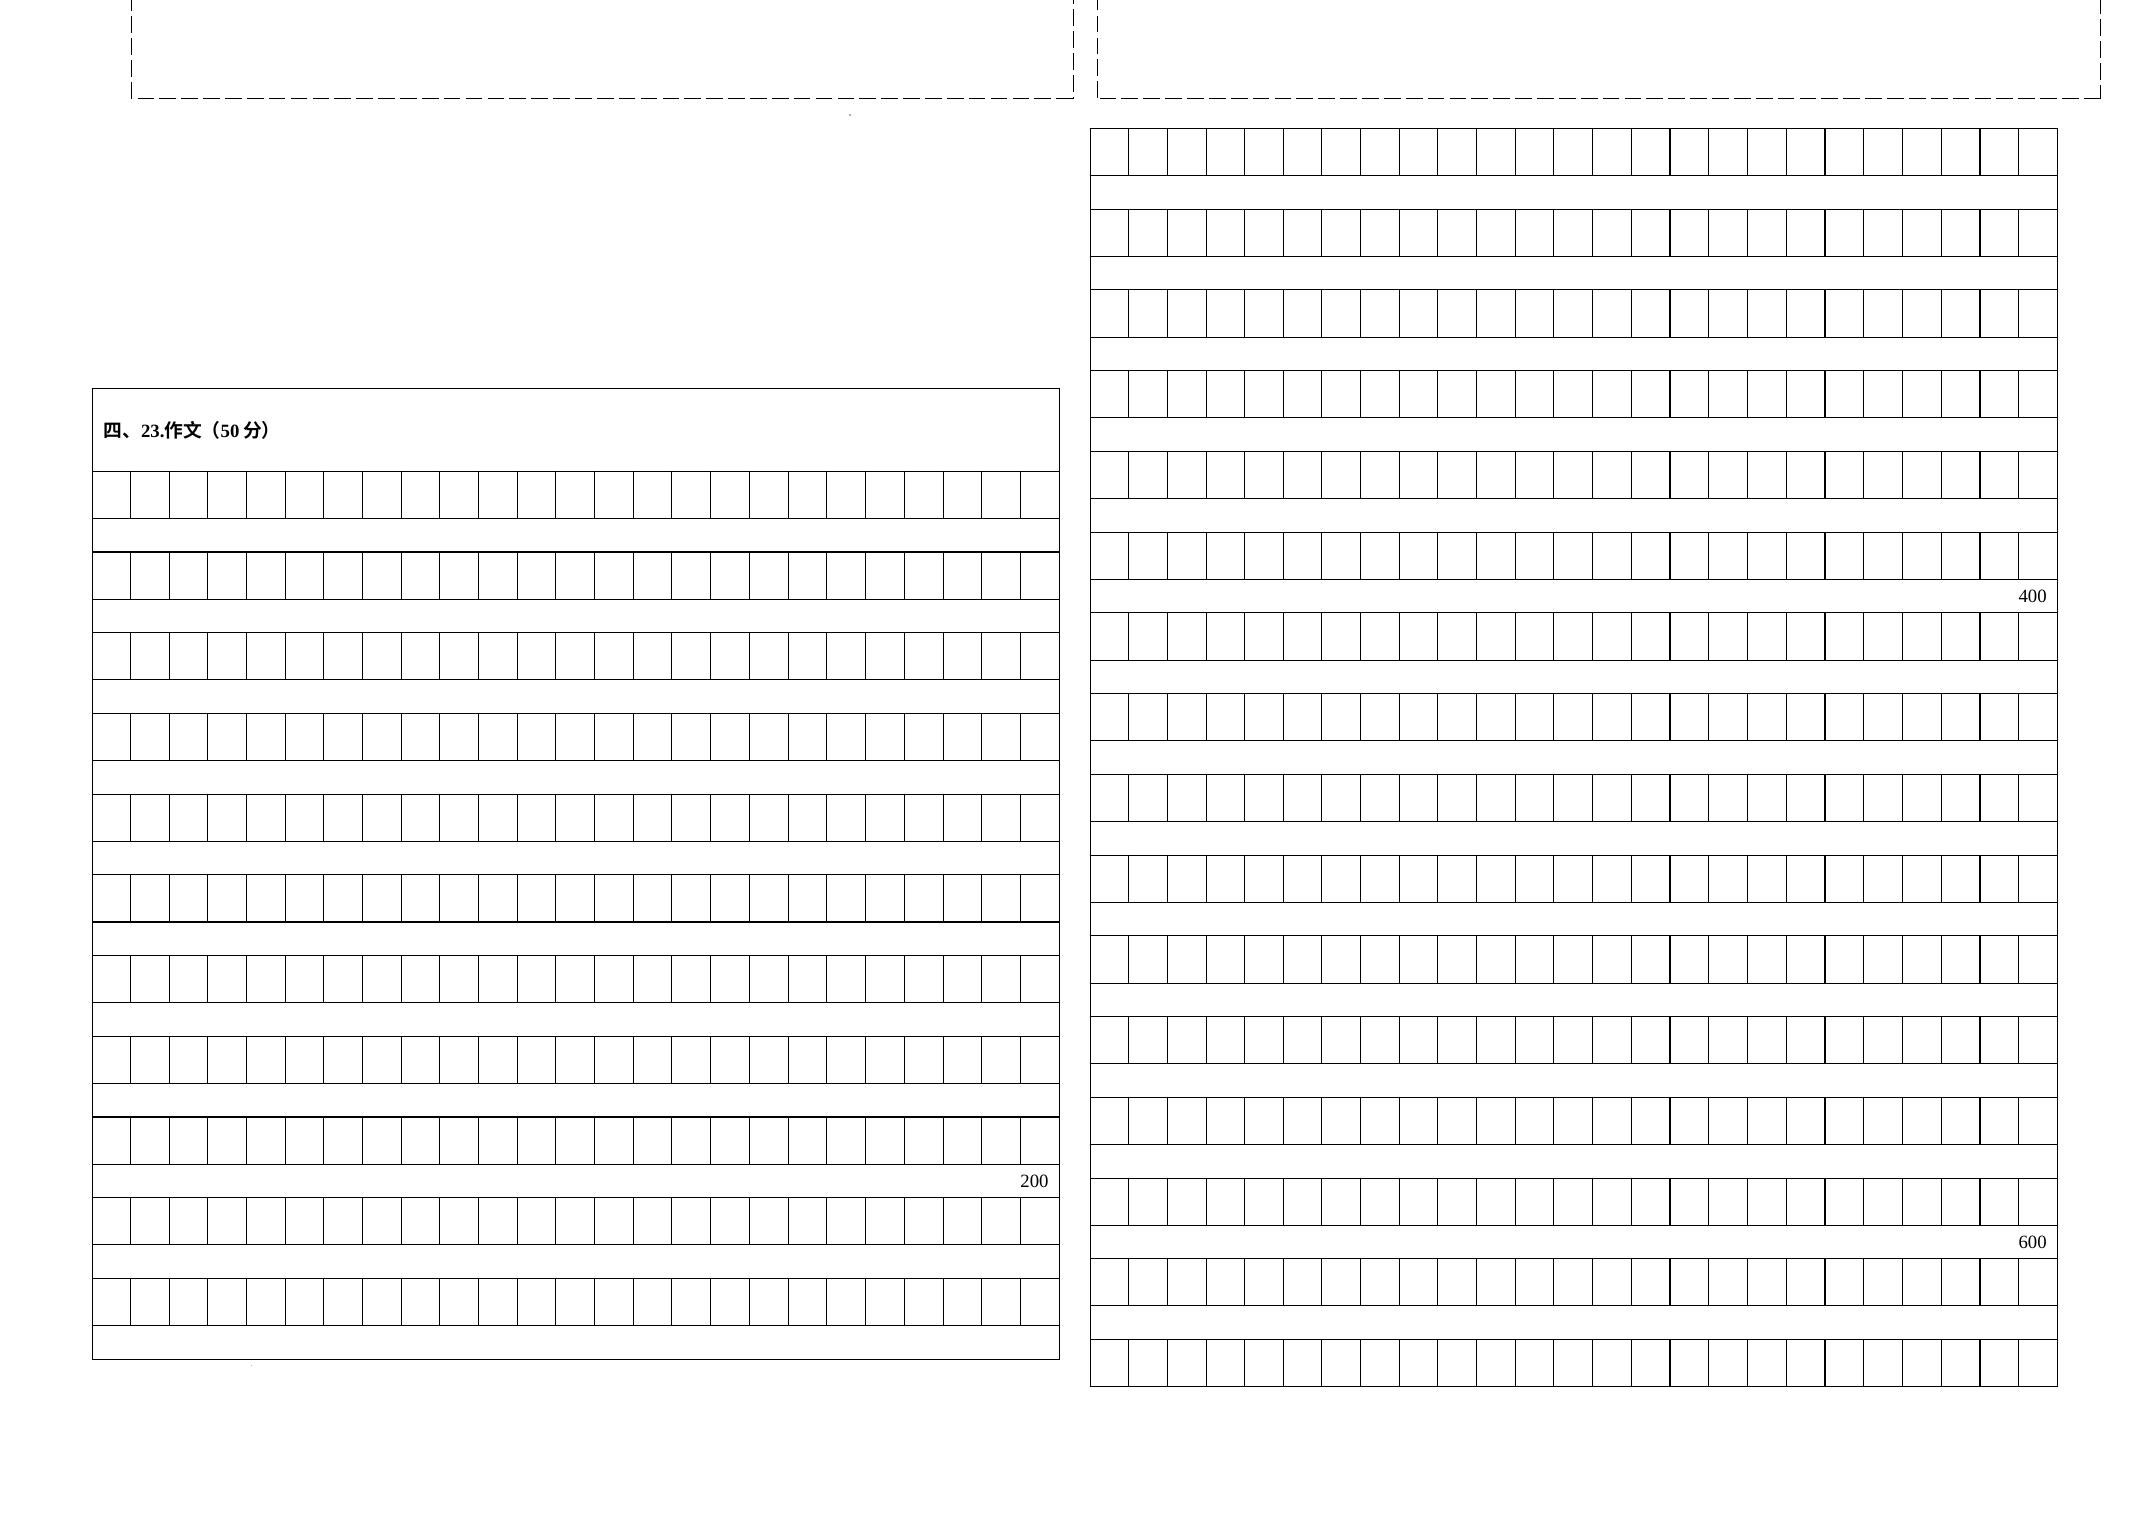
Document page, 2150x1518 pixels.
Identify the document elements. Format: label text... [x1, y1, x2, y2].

table_cell [1207, 1179, 1244, 1224]
table_cell [982, 472, 1020, 518]
table_cell [1091, 1098, 1128, 1144]
table_cell [1438, 129, 1476, 175]
table_cell [1091, 1306, 2057, 1339]
table_cell [518, 956, 555, 1002]
table_cell [1477, 452, 1515, 498]
table_cell [1322, 775, 1360, 821]
table_cell [2019, 210, 2057, 256]
table_cell [247, 1198, 285, 1244]
table_cell [131, 795, 169, 841]
table_cell [440, 1037, 478, 1083]
table_cell [1438, 856, 1476, 902]
table_cell [1748, 452, 1786, 498]
table_cell [750, 875, 788, 921]
table_cell [170, 1118, 207, 1164]
table_cell [1981, 371, 2018, 417]
table_cell [1942, 775, 1979, 821]
table_cell [1477, 1179, 1515, 1224]
table_cell [556, 1118, 594, 1164]
table_cell [1516, 694, 1553, 740]
table_cell [1438, 1098, 1476, 1144]
table_cell [750, 795, 788, 841]
table_cell [905, 553, 943, 598]
table_cell [1129, 1017, 1167, 1063]
table_cell [1438, 1340, 1476, 1386]
table_cell [1284, 1340, 1321, 1386]
table_cell [1942, 533, 1979, 579]
table_cell [827, 875, 865, 921]
table_cell [789, 553, 826, 598]
table_cell [1593, 452, 1631, 498]
table_cell [1787, 856, 1824, 902]
table_cell [479, 553, 517, 598]
table_cell [518, 472, 555, 518]
table_cell [1284, 694, 1321, 740]
table_cell [827, 1118, 865, 1164]
table_cell [1284, 290, 1321, 337]
table_cell [556, 553, 594, 598]
table_cell [2019, 1098, 2057, 1144]
table_cell [1826, 452, 1863, 498]
table_cell [1400, 210, 1437, 256]
table_cell [672, 553, 710, 598]
table_cell [2019, 856, 2057, 902]
table_cell [789, 1198, 826, 1244]
table_cell [1826, 1017, 1863, 1063]
table_cell [93, 633, 130, 679]
table_cell [1477, 533, 1515, 579]
table_cell [1632, 694, 1669, 740]
table_cell [440, 1118, 478, 1164]
table_cell [93, 600, 1059, 632]
table_cell [905, 795, 943, 841]
table_cell [1361, 1340, 1399, 1386]
table_cell [1903, 1259, 1941, 1305]
table_cell [1942, 694, 1979, 740]
table_cell [1361, 1259, 1399, 1305]
table_cell [93, 1279, 130, 1325]
table_cell [634, 633, 671, 679]
table_cell [208, 795, 246, 841]
table_cell [1826, 1340, 1863, 1386]
table_cell [750, 1037, 788, 1083]
table_cell [556, 956, 594, 1002]
table_cell [982, 956, 1020, 1002]
table_cell [1021, 633, 1059, 679]
table_cell [711, 472, 749, 518]
table_cell [1322, 290, 1360, 337]
table_cell [1748, 290, 1786, 337]
table_cell [247, 1037, 285, 1083]
table_cell [1284, 856, 1321, 902]
table_cell [402, 1279, 439, 1325]
table_cell [1400, 1017, 1437, 1063]
table_cell [1129, 775, 1167, 821]
table_cell [402, 956, 439, 1002]
table_cell [634, 1118, 671, 1164]
table_cell [1748, 210, 1786, 256]
table_cell [1477, 856, 1515, 902]
table_cell [711, 875, 749, 921]
table_cell [1091, 1340, 1128, 1386]
table_cell [170, 956, 207, 1002]
table_cell [944, 1279, 981, 1325]
table_cell [634, 553, 671, 598]
table_cell [1129, 856, 1167, 902]
table_cell [1245, 694, 1283, 740]
table_cell [1671, 533, 1708, 579]
table_cell [1864, 694, 1902, 740]
table_cell [556, 472, 594, 518]
table_cell [1748, 129, 1786, 175]
table_cell [1709, 613, 1747, 659]
table_cell [1091, 1179, 1128, 1224]
table_cell [789, 1118, 826, 1164]
table_cell [247, 1118, 285, 1164]
table_cell [556, 714, 594, 760]
table_cell [1671, 936, 1708, 982]
table_cell [440, 795, 478, 841]
table_cell [1021, 714, 1059, 760]
table_cell [1322, 936, 1360, 982]
table_cell [1787, 936, 1824, 982]
table_cell [1400, 1340, 1437, 1386]
table_cell [1593, 290, 1631, 337]
table_cell [1787, 613, 1824, 659]
table_cell [1864, 1017, 1902, 1063]
table_cell [1091, 741, 2057, 774]
table_cell [1981, 1098, 2018, 1144]
table_cell [1516, 371, 1553, 417]
table_cell [1709, 775, 1747, 821]
table_cell [1322, 1017, 1360, 1063]
table_cell [208, 1198, 246, 1244]
table_cell [905, 714, 943, 760]
table_cell [208, 553, 246, 598]
table_cell [1207, 533, 1244, 579]
table_cell [1091, 1145, 2057, 1177]
table_cell [1864, 371, 1902, 417]
table_cell [170, 633, 207, 679]
table_cell [1903, 533, 1941, 579]
table_cell [1942, 936, 1979, 982]
table_cell [1438, 775, 1476, 821]
table_cell [634, 875, 671, 921]
table_cell [440, 553, 478, 598]
table_cell [93, 923, 1059, 955]
table_cell [1671, 856, 1708, 902]
table_cell [1554, 210, 1592, 256]
table_cell [711, 795, 749, 841]
table_cell [1129, 1259, 1167, 1305]
table_cell [286, 1198, 323, 1244]
table_cell [1438, 371, 1476, 417]
table_cell [1322, 210, 1360, 256]
table_cell [1245, 1259, 1283, 1305]
table_cell [1129, 290, 1167, 337]
table_cell [324, 875, 362, 921]
table_cell [1593, 129, 1631, 175]
table_cell [1671, 1017, 1708, 1063]
table_cell [170, 1279, 207, 1325]
table_cell [1361, 1179, 1399, 1224]
table_cell [1516, 613, 1553, 659]
table_cell [93, 1198, 130, 1244]
table_cell [93, 553, 130, 598]
table_cell [1168, 775, 1206, 821]
table_cell [1516, 1098, 1553, 1144]
table_cell [789, 633, 826, 679]
table_cell [595, 1118, 633, 1164]
table_cell [1554, 936, 1592, 982]
table_cell [1477, 775, 1515, 821]
table_cell [1787, 1179, 1824, 1224]
table_cell [1207, 613, 1244, 659]
table_cell [1864, 936, 1902, 982]
table_cell [1361, 290, 1399, 337]
table_cell [1671, 1340, 1708, 1386]
table_cell [324, 1118, 362, 1164]
table_cell [1864, 613, 1902, 659]
table_cell [170, 472, 207, 518]
table_cell [402, 1198, 439, 1244]
table_cell [1129, 1179, 1167, 1224]
table_cell [1245, 371, 1283, 417]
table_cell [866, 795, 904, 841]
table_cell [1516, 1259, 1553, 1305]
table_cell [1438, 1259, 1476, 1305]
table_cell [247, 1279, 285, 1325]
table_cell [595, 1037, 633, 1083]
table_cell [1245, 1179, 1283, 1224]
table_cell [1400, 1179, 1437, 1224]
table_cell [1021, 875, 1059, 921]
table_cell [1245, 129, 1283, 175]
table_cell [1942, 371, 1979, 417]
table_cell [170, 1037, 207, 1083]
table_cell [905, 1198, 943, 1244]
table_cell [1864, 775, 1902, 821]
table_cell [208, 1279, 246, 1325]
table_cell [827, 795, 865, 841]
table_cell [1864, 1340, 1902, 1386]
table_cell [93, 714, 130, 760]
table_cell [827, 1279, 865, 1325]
table_cell [93, 1037, 130, 1083]
table_cell [1748, 1017, 1786, 1063]
table_cell [1632, 613, 1669, 659]
table_cell [518, 553, 555, 598]
table_cell [1438, 533, 1476, 579]
table_cell [363, 1279, 401, 1325]
table_cell [1129, 210, 1167, 256]
table_cell [286, 472, 323, 518]
table_cell [1438, 694, 1476, 740]
table_cell [1981, 1340, 2018, 1386]
table_cell [1632, 1098, 1669, 1144]
table_cell [1709, 1259, 1747, 1305]
table_cell [1361, 775, 1399, 821]
table_cell [402, 1037, 439, 1083]
table_cell [1361, 371, 1399, 417]
table_cell [1284, 613, 1321, 659]
table_cell [1400, 856, 1437, 902]
table_cell [905, 633, 943, 679]
table_cell [1168, 936, 1206, 982]
table_cell [1516, 290, 1553, 337]
table_cell [1091, 499, 2057, 532]
table_cell [1168, 1017, 1206, 1063]
table_cell [1091, 694, 1128, 740]
table_cell [905, 875, 943, 921]
table_cell [1632, 936, 1669, 982]
table_cell [1245, 775, 1283, 821]
table_cell [1168, 452, 1206, 498]
table_cell [827, 472, 865, 518]
table_cell [1864, 210, 1902, 256]
table_cell [750, 1279, 788, 1325]
table_cell [363, 633, 401, 679]
table_cell [1903, 129, 1941, 175]
table_cell [1632, 210, 1669, 256]
table_cell [1477, 129, 1515, 175]
table_cell [93, 1326, 1059, 1359]
table_cell [1554, 856, 1592, 902]
table_cell [479, 795, 517, 841]
table_cell [1021, 956, 1059, 1002]
table_cell [1826, 856, 1863, 902]
table_cell [1361, 533, 1399, 579]
table_cell [1748, 613, 1786, 659]
table_cell [1207, 1017, 1244, 1063]
table_cell [1942, 1179, 1979, 1224]
table_cell [1284, 775, 1321, 821]
table_cell [944, 795, 981, 841]
table_cell [324, 956, 362, 1002]
table_cell [1942, 1259, 1979, 1305]
table_cell [1477, 1098, 1515, 1144]
table_cell [1981, 775, 2018, 821]
table_cell [1322, 694, 1360, 740]
table_cell [1207, 936, 1244, 982]
table_cell [672, 1118, 710, 1164]
table_cell [1632, 290, 1669, 337]
table_cell [1091, 661, 2057, 693]
table_cell [1516, 210, 1553, 256]
table_cell [479, 956, 517, 1002]
table_cell [518, 714, 555, 760]
table_cell [1091, 1017, 1128, 1063]
table_cell [2019, 129, 2057, 175]
table_cell [1284, 533, 1321, 579]
table_cell [479, 875, 517, 921]
table_cell [324, 633, 362, 679]
table_cell [1632, 129, 1669, 175]
table_cell [131, 553, 169, 598]
table_cell [479, 1198, 517, 1244]
table_cell [1981, 936, 2018, 982]
table_cell [1168, 856, 1206, 902]
table_cell [944, 714, 981, 760]
table_cell [131, 1198, 169, 1244]
table_cell [1516, 452, 1553, 498]
table_cell [866, 1198, 904, 1244]
table_cell [1554, 533, 1592, 579]
table_cell [1709, 1098, 1747, 1144]
table_cell [1903, 290, 1941, 337]
table_cell [1671, 694, 1708, 740]
table_cell [93, 842, 1059, 874]
table_cell [1400, 936, 1437, 982]
table_cell [1516, 856, 1553, 902]
table_cell [208, 1118, 246, 1164]
table_cell [944, 472, 981, 518]
table_cell [170, 553, 207, 598]
table_cell [1091, 176, 2057, 209]
table_cell [1942, 290, 1979, 337]
table_cell [402, 795, 439, 841]
table_cell [93, 1118, 130, 1164]
table_cell [1477, 371, 1515, 417]
table_cell [1168, 694, 1206, 740]
table_cell [1826, 1179, 1863, 1224]
table_cell [1554, 1098, 1592, 1144]
table_cell [1091, 903, 2057, 935]
table_cell [944, 1198, 981, 1244]
table_cell [1129, 936, 1167, 982]
table_cell [1787, 371, 1824, 417]
table_cell [1826, 371, 1863, 417]
table_cell [1400, 1259, 1437, 1305]
table_cell [1477, 1259, 1515, 1305]
table_cell [131, 714, 169, 760]
table_cell [789, 714, 826, 760]
table_cell [1709, 371, 1747, 417]
table_cell [1903, 1017, 1941, 1063]
table_cell [479, 1279, 517, 1325]
table_cell [1322, 129, 1360, 175]
table_cell [1554, 613, 1592, 659]
table_cell [1322, 371, 1360, 417]
table_cell [402, 633, 439, 679]
table_cell [1593, 936, 1631, 982]
table_cell [866, 1118, 904, 1164]
table_cell [1021, 472, 1059, 518]
table_cell [1477, 1017, 1515, 1063]
table_cell [1632, 1340, 1669, 1386]
table_cell [1361, 1017, 1399, 1063]
table_cell [944, 875, 981, 921]
table_cell [634, 472, 671, 518]
table_cell [1671, 371, 1708, 417]
table_cell [982, 1037, 1020, 1083]
table_cell [2019, 1340, 2057, 1386]
table_cell [479, 1037, 517, 1083]
table_cell [440, 714, 478, 760]
table_cell [1671, 129, 1708, 175]
table_cell [1748, 775, 1786, 821]
table_cell [1554, 775, 1592, 821]
table_cell [556, 795, 594, 841]
table_cell [1361, 936, 1399, 982]
table_cell [1477, 694, 1515, 740]
table_cell [1091, 257, 2057, 289]
table_cell [2019, 533, 2057, 579]
table_cell [556, 875, 594, 921]
table_cell [208, 956, 246, 1002]
table_cell [2019, 371, 2057, 417]
table_cell [1284, 1017, 1321, 1063]
table_cell [1091, 613, 1128, 659]
table_cell [440, 956, 478, 1002]
table_cell [324, 1279, 362, 1325]
table_cell [982, 633, 1020, 679]
table_cell [286, 553, 323, 598]
table_cell [1632, 856, 1669, 902]
table_cell [1671, 1259, 1708, 1305]
table_cell [208, 875, 246, 921]
table_cell [1168, 1340, 1206, 1386]
table_cell [1787, 1098, 1824, 1144]
table_cell [982, 875, 1020, 921]
table_cell [1207, 129, 1244, 175]
table_cell [1284, 936, 1321, 982]
table_cell [286, 714, 323, 760]
table_cell [1709, 533, 1747, 579]
table_cell [247, 875, 285, 921]
table_cell [1671, 1098, 1708, 1144]
table_cell [479, 1118, 517, 1164]
table_cell [247, 472, 285, 518]
table_cell [556, 633, 594, 679]
table_cell [1826, 694, 1863, 740]
table_cell [93, 875, 130, 921]
table_cell [1207, 1259, 1244, 1305]
table_cell [556, 1037, 594, 1083]
table_cell [1129, 452, 1167, 498]
table_cell [944, 956, 981, 1002]
table_cell [1554, 694, 1592, 740]
table_cell [944, 553, 981, 598]
table_cell [1554, 1017, 1592, 1063]
table_cell [1361, 1098, 1399, 1144]
table_cell [324, 1198, 362, 1244]
table_cell [1748, 371, 1786, 417]
table_cell [1554, 290, 1592, 337]
table_cell [286, 875, 323, 921]
table_cell [247, 553, 285, 598]
table_cell [1021, 1198, 1059, 1244]
table_cell [1787, 1259, 1824, 1305]
table_cell [1400, 290, 1437, 337]
table_cell [1942, 613, 1979, 659]
table_cell [1554, 1259, 1592, 1305]
table_cell [363, 1118, 401, 1164]
table_cell [905, 1279, 943, 1325]
table_cell [93, 1245, 1059, 1278]
table_cell [324, 1037, 362, 1083]
table_cell [1129, 1098, 1167, 1144]
table_cell [1168, 290, 1206, 337]
table_cell [982, 1198, 1020, 1244]
table_cell [827, 633, 865, 679]
table_cell [1516, 936, 1553, 982]
table_cell [556, 1198, 594, 1244]
table_cell [1091, 936, 1128, 982]
table_cell [750, 1198, 788, 1244]
table_cell [1593, 856, 1631, 902]
table_cell [1400, 1098, 1437, 1144]
table_cell [131, 472, 169, 518]
table_cell [1942, 129, 1979, 175]
table_cell [1438, 613, 1476, 659]
table_cell [324, 795, 362, 841]
table_cell [363, 714, 401, 760]
table_cell [750, 553, 788, 598]
table_cell [1091, 371, 1128, 417]
table_cell [711, 956, 749, 1002]
table_cell [2019, 613, 2057, 659]
table_cell [672, 1037, 710, 1083]
table_cell [2019, 452, 2057, 498]
table_cell [1129, 533, 1167, 579]
table_cell [2019, 1179, 2057, 1224]
table_cell [402, 553, 439, 598]
table_cell [1903, 452, 1941, 498]
table_cell [1632, 775, 1669, 821]
table_cell [518, 1279, 555, 1325]
table_cell [1207, 1098, 1244, 1144]
table_cell [286, 795, 323, 841]
table_header 四、23.作文（50分） [93, 389, 1059, 471]
table_cell [789, 1279, 826, 1325]
table_cell [2019, 290, 2057, 337]
table_cell [1245, 856, 1283, 902]
table_cell [131, 1118, 169, 1164]
table_cell [1671, 775, 1708, 821]
table_cell [789, 472, 826, 518]
table_cell [1438, 936, 1476, 982]
table_cell [1632, 1179, 1669, 1224]
table_cell [1361, 452, 1399, 498]
table_cell [1168, 129, 1206, 175]
table_cell [1981, 129, 2018, 175]
table_cell [1477, 210, 1515, 256]
table_cell [1245, 613, 1283, 659]
table_cell [595, 795, 633, 841]
table_cell [93, 680, 1059, 713]
table_cell [634, 956, 671, 1002]
table_cell [208, 1037, 246, 1083]
table_cell [1981, 613, 2018, 659]
table_cell [866, 472, 904, 518]
table_cell [1245, 1340, 1283, 1386]
table_cell [1709, 694, 1747, 740]
table_cell [1942, 1340, 1979, 1386]
table_cell [131, 633, 169, 679]
table_cell [827, 1198, 865, 1244]
table_cell [1400, 129, 1437, 175]
table_cell [208, 472, 246, 518]
table_cell [1593, 533, 1631, 579]
table_cell [595, 553, 633, 598]
table_cell [131, 956, 169, 1002]
table_cell [1361, 856, 1399, 902]
table_cell [1826, 775, 1863, 821]
table_cell [1593, 613, 1631, 659]
table_cell [1091, 129, 1128, 175]
table_cell [1168, 1179, 1206, 1224]
table_cell [634, 714, 671, 760]
table_cell [866, 875, 904, 921]
table_cell [1322, 533, 1360, 579]
table_cell [170, 714, 207, 760]
table_cell [1903, 210, 1941, 256]
table_cell [1903, 694, 1941, 740]
table_cell [1021, 795, 1059, 841]
table_cell [1400, 371, 1437, 417]
table_cell [363, 956, 401, 1002]
table_cell [1284, 452, 1321, 498]
table_cell [1981, 210, 2018, 256]
table_cell [1593, 1179, 1631, 1224]
table_cell [1709, 936, 1747, 982]
table_cell [556, 1279, 594, 1325]
table_cell [1284, 210, 1321, 256]
table_cell [672, 714, 710, 760]
table_cell [982, 714, 1020, 760]
table_cell [1942, 1017, 1979, 1063]
table_cell [208, 714, 246, 760]
table_cell [324, 714, 362, 760]
table_cell [479, 633, 517, 679]
table_cell [1981, 452, 2018, 498]
table_cell [1593, 694, 1631, 740]
table_cell [1981, 290, 2018, 337]
table_cell [1168, 1259, 1206, 1305]
table_cell [905, 1037, 943, 1083]
table_cell [440, 1198, 478, 1244]
table_cell [1438, 290, 1476, 337]
table_cell [1361, 694, 1399, 740]
table_cell [1593, 371, 1631, 417]
table_cell [1245, 533, 1283, 579]
table_cell [1245, 452, 1283, 498]
table_cell [711, 1198, 749, 1244]
table_cell [1787, 210, 1824, 256]
table_cell [131, 1037, 169, 1083]
table_cell [1593, 210, 1631, 256]
table_cell [2019, 936, 2057, 982]
table_cell [595, 875, 633, 921]
table_cell [1091, 1064, 2057, 1097]
table_cell [363, 1198, 401, 1244]
table_cell [1981, 1259, 2018, 1305]
table_cell [1709, 1017, 1747, 1063]
table_cell [1826, 936, 1863, 982]
table_cell [1207, 694, 1244, 740]
table_cell [1129, 129, 1167, 175]
table_cell [440, 875, 478, 921]
table_cell [1168, 210, 1206, 256]
table_cell [247, 956, 285, 1002]
table_cell [1207, 1340, 1244, 1386]
table_cell [1207, 371, 1244, 417]
table_cell [1632, 452, 1669, 498]
table_cell [247, 795, 285, 841]
table_cell [1942, 856, 1979, 902]
table_cell [1981, 694, 2018, 740]
table_cell [324, 472, 362, 518]
table_cell [93, 472, 130, 518]
table_cell [1709, 452, 1747, 498]
table_cell [1748, 1259, 1786, 1305]
table_cell [750, 714, 788, 760]
table_cell [1284, 1259, 1321, 1305]
table_cell [711, 1037, 749, 1083]
table_cell [1129, 371, 1167, 417]
table_cell [1245, 1098, 1283, 1144]
table_cell [672, 633, 710, 679]
table_cell [1554, 129, 1592, 175]
table_cell [1826, 613, 1863, 659]
table_cell [1903, 856, 1941, 902]
table_cell [1709, 129, 1747, 175]
table_cell [1787, 452, 1824, 498]
table_cell [1438, 210, 1476, 256]
table_cell [1981, 1017, 2018, 1063]
table_cell [1516, 775, 1553, 821]
table_cell [93, 956, 130, 1002]
table_cell [1245, 1017, 1283, 1063]
table_cell [518, 1198, 555, 1244]
table_cell [170, 875, 207, 921]
table_cell [1748, 533, 1786, 579]
table_cell [1554, 452, 1592, 498]
table_cell [1942, 1098, 1979, 1144]
table_cell [634, 1279, 671, 1325]
table_cell [402, 472, 439, 518]
table_cell [1284, 371, 1321, 417]
table_cell [440, 1279, 478, 1325]
table_cell [479, 714, 517, 760]
table_cell [1091, 1259, 1128, 1305]
table_cell [827, 553, 865, 598]
table_cell [247, 714, 285, 760]
table_cell [1826, 533, 1863, 579]
table_cell [1826, 129, 1863, 175]
table_cell [1864, 1098, 1902, 1144]
table_cell [1021, 553, 1059, 598]
table_cell [1709, 210, 1747, 256]
table_cell [1981, 1179, 2018, 1224]
table_cell [827, 956, 865, 1002]
table_cell [363, 553, 401, 598]
table_cell [363, 875, 401, 921]
table_cell [1709, 1179, 1747, 1224]
table_cell [905, 956, 943, 1002]
table_cell [1477, 613, 1515, 659]
table_cell [595, 714, 633, 760]
table_cell [1168, 1098, 1206, 1144]
table_cell [982, 1118, 1020, 1164]
table_cell [750, 472, 788, 518]
table_cell [1593, 1098, 1631, 1144]
table_cell [827, 1037, 865, 1083]
table_cell [827, 714, 865, 760]
table_cell [170, 1198, 207, 1244]
table_cell [1671, 210, 1708, 256]
table_cell [1129, 613, 1167, 659]
table_cell [247, 633, 285, 679]
table_cell [1864, 856, 1902, 902]
table_cell [1322, 1098, 1360, 1144]
table_cell [1284, 1179, 1321, 1224]
table_cell [1091, 210, 1128, 256]
table_cell [750, 1118, 788, 1164]
table_cell [1903, 371, 1941, 417]
table_cell [672, 875, 710, 921]
table_cell [711, 633, 749, 679]
table_cell [1400, 613, 1437, 659]
table_cell [672, 956, 710, 1002]
table_cell [363, 795, 401, 841]
table_cell [1671, 613, 1708, 659]
table_cell [634, 795, 671, 841]
table_cell [1091, 338, 2057, 370]
table_cell [1787, 694, 1824, 740]
table_cell [1477, 936, 1515, 982]
table_cell [1400, 452, 1437, 498]
table_cell [866, 1037, 904, 1083]
table_cell [866, 956, 904, 1002]
table_cell [1903, 1179, 1941, 1224]
table_cell [208, 633, 246, 679]
table_cell [905, 1118, 943, 1164]
table_cell [1787, 1017, 1824, 1063]
table_cell [93, 1084, 1059, 1116]
table_cell [93, 761, 1059, 793]
table_cell [1207, 210, 1244, 256]
table_cell [1787, 290, 1824, 337]
table_cell [1245, 290, 1283, 337]
table_cell [1593, 1340, 1631, 1386]
table_cell [1021, 1037, 1059, 1083]
table_cell [711, 1279, 749, 1325]
table_cell [1322, 856, 1360, 902]
table_cell [93, 519, 1059, 551]
table_cell [1168, 533, 1206, 579]
table_cell [1864, 290, 1902, 337]
table_cell [1207, 452, 1244, 498]
table_cell [1477, 1340, 1515, 1386]
table_cell [1864, 129, 1902, 175]
table_cell [1787, 1340, 1824, 1386]
table_cell [1593, 1259, 1631, 1305]
table_cell [866, 1279, 904, 1325]
table_cell [1021, 1279, 1059, 1325]
table_cell [518, 875, 555, 921]
table_cell [1864, 452, 1902, 498]
table_cell [402, 714, 439, 760]
table_cell [1632, 1017, 1669, 1063]
table_cell [1981, 856, 2018, 902]
table_cell [2019, 1259, 2057, 1305]
table_cell [1400, 694, 1437, 740]
table_cell [1477, 290, 1515, 337]
table_cell [1632, 1259, 1669, 1305]
table_cell [1787, 129, 1824, 175]
table_cell [1438, 452, 1476, 498]
table_cell [1864, 533, 1902, 579]
table_cell [1709, 856, 1747, 902]
table_cell [672, 472, 710, 518]
table_cell [1826, 1098, 1863, 1144]
table_cell [1516, 533, 1553, 579]
table_cell [1322, 1340, 1360, 1386]
table_cell [1361, 210, 1399, 256]
table_cell [1516, 129, 1553, 175]
table_cell [1903, 775, 1941, 821]
table_cell [286, 956, 323, 1002]
table_cell [1593, 1017, 1631, 1063]
table_cell [750, 956, 788, 1002]
table_cell [363, 472, 401, 518]
table_cell [982, 1279, 1020, 1325]
table_cell [905, 472, 943, 518]
table_cell [595, 1198, 633, 1244]
table_cell [982, 553, 1020, 598]
table_cell [324, 553, 362, 598]
table_cell [518, 1037, 555, 1083]
table_cell [518, 795, 555, 841]
table_cell 600 [1091, 1226, 2057, 1258]
table_cell [1400, 775, 1437, 821]
table_cell [1091, 533, 1128, 579]
table_cell [1864, 1259, 1902, 1305]
table_cell [1554, 1179, 1592, 1224]
table_cell [2019, 694, 2057, 740]
table_cell 200 [93, 1165, 1059, 1197]
table_cell [789, 956, 826, 1002]
table_cell [1942, 210, 1979, 256]
table_cell [2019, 1017, 2057, 1063]
table_cell [518, 1118, 555, 1164]
table_cell [1207, 290, 1244, 337]
table_cell [1516, 1179, 1553, 1224]
table_cell [1091, 775, 1128, 821]
table_cell [1903, 1340, 1941, 1386]
table_cell [1438, 1179, 1476, 1224]
table_cell [440, 472, 478, 518]
table_cell [711, 714, 749, 760]
table_cell [1245, 936, 1283, 982]
table_cell [1168, 371, 1206, 417]
table_cell [1709, 290, 1747, 337]
table_cell [93, 1003, 1059, 1036]
table_cell [1942, 452, 1979, 498]
table_cell [789, 795, 826, 841]
table_cell [1981, 533, 2018, 579]
table_cell [479, 472, 517, 518]
table_cell [1593, 775, 1631, 821]
table_cell [1748, 856, 1786, 902]
table_cell [402, 1118, 439, 1164]
table_cell [866, 553, 904, 598]
table_cell [518, 633, 555, 679]
table_cell [672, 1198, 710, 1244]
table_cell [1748, 1179, 1786, 1224]
table_cell [711, 553, 749, 598]
table_cell [595, 472, 633, 518]
table_cell [1322, 613, 1360, 659]
table_cell [131, 875, 169, 921]
table_cell [789, 875, 826, 921]
table_cell [1021, 1118, 1059, 1164]
table_cell [1748, 1340, 1786, 1386]
table_cell [93, 795, 130, 841]
table_cell [711, 1118, 749, 1164]
table_cell [1361, 613, 1399, 659]
table_cell [1284, 129, 1321, 175]
table_cell [1516, 1017, 1553, 1063]
table_cell [1748, 936, 1786, 982]
table_cell [170, 795, 207, 841]
table_cell [1748, 694, 1786, 740]
table_cell [595, 956, 633, 1002]
table_cell [1903, 613, 1941, 659]
table_cell [672, 1279, 710, 1325]
table_cell [1671, 1179, 1708, 1224]
table_cell [1748, 1098, 1786, 1144]
table_cell [1826, 1259, 1863, 1305]
table_cell [286, 1037, 323, 1083]
table_cell [1284, 1098, 1321, 1144]
table_cell [789, 1037, 826, 1083]
table_cell [1787, 533, 1824, 579]
table_cell [1554, 1340, 1592, 1386]
table_cell [286, 1279, 323, 1325]
table_cell [944, 1118, 981, 1164]
table_cell [1632, 371, 1669, 417]
table_cell [1864, 1179, 1902, 1224]
table_cell [1207, 856, 1244, 902]
table_cell [1671, 290, 1708, 337]
table_cell [1091, 984, 2057, 1016]
table_cell [866, 633, 904, 679]
table_cell [1129, 694, 1167, 740]
table_cell [750, 633, 788, 679]
table_cell [1091, 290, 1128, 337]
table_cell [866, 714, 904, 760]
table_cell [1826, 210, 1863, 256]
table_cell [672, 795, 710, 841]
table_cell [402, 875, 439, 921]
table_cell [131, 1279, 169, 1325]
table_cell [1554, 371, 1592, 417]
table_cell [1361, 129, 1399, 175]
table_cell [1245, 210, 1283, 256]
table_cell [286, 633, 323, 679]
table_cell [634, 1198, 671, 1244]
table_cell [1903, 1098, 1941, 1144]
table_cell [1826, 290, 1863, 337]
table_cell [1632, 533, 1669, 579]
table_cell [2019, 775, 2057, 821]
table_cell [634, 1037, 671, 1083]
table_cell [595, 1279, 633, 1325]
table_cell 400 [1091, 580, 2057, 612]
table_cell [944, 1037, 981, 1083]
table_cell [1322, 1179, 1360, 1224]
table_cell [363, 1037, 401, 1083]
table_cell [1787, 775, 1824, 821]
table_cell [1129, 1340, 1167, 1386]
table_cell [1438, 1017, 1476, 1063]
table_cell [1516, 1340, 1553, 1386]
table_cell [286, 1118, 323, 1164]
table_cell [595, 633, 633, 679]
table_cell [1400, 533, 1437, 579]
table_cell [440, 633, 478, 679]
table_cell [982, 795, 1020, 841]
table_cell [1091, 822, 2057, 854]
table_cell [1709, 1340, 1747, 1386]
table_cell [1091, 856, 1128, 902]
table_cell [944, 633, 981, 679]
table_cell [1091, 418, 2057, 451]
table_cell [1322, 1259, 1360, 1305]
table_cell [1671, 452, 1708, 498]
table_cell [1091, 452, 1128, 498]
table_cell [1168, 613, 1206, 659]
table_cell [1207, 775, 1244, 821]
table_cell [1322, 452, 1360, 498]
table_cell [1903, 936, 1941, 982]
